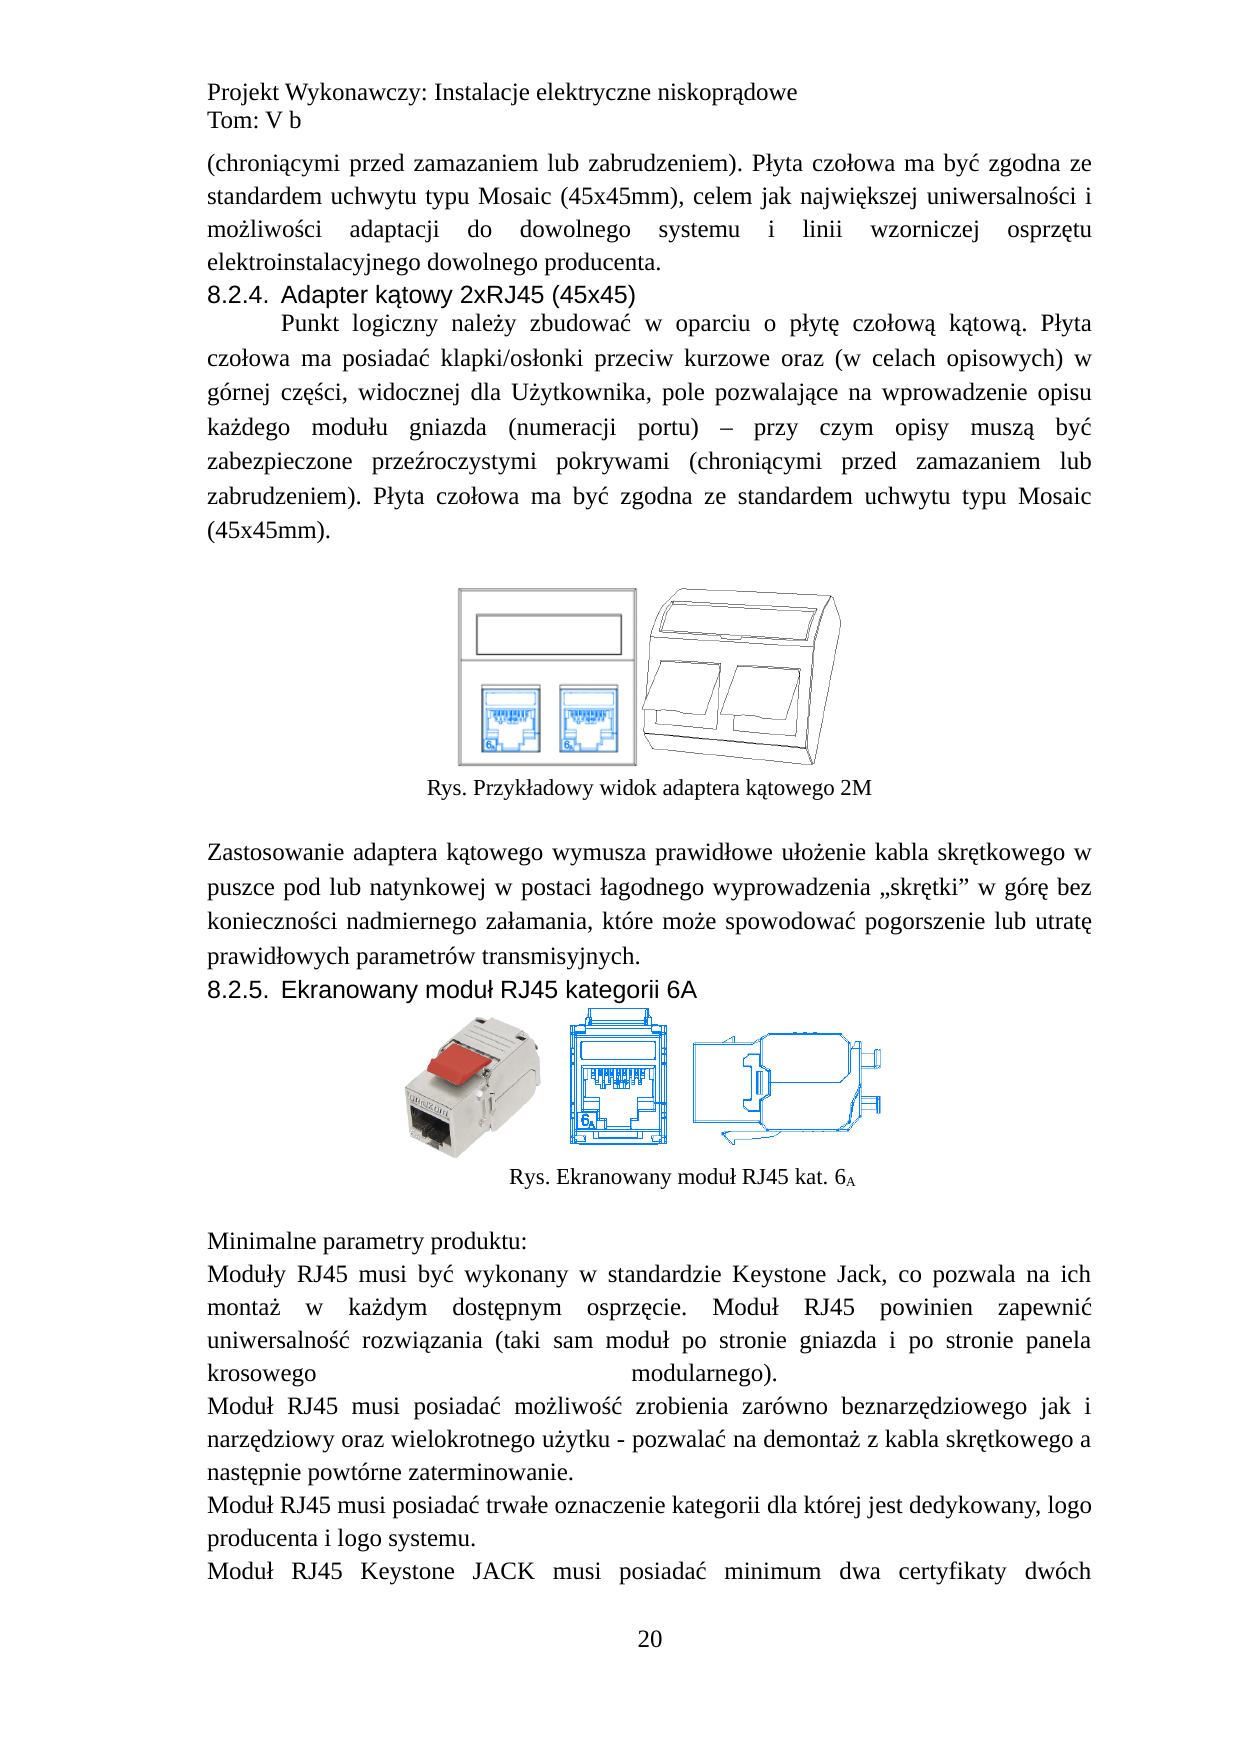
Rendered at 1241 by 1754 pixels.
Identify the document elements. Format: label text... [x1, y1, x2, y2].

picture [454, 581, 845, 769]
text Zastosowanie adaptera kątowego wymusza prawidłowe ułożenie kabla skrętkowego w puszce pod lub natynkowej w postaci łagodnego wyprowadzenia „skrętki” w górę bez konieczności nadmiernego załamania, które może spowodować pogorszenie lub utratę prawidłowych parametrów transmisyjnych. [207, 837, 1092, 970]
text Adapter kątowy 2xRJ45 (45x45) [207, 280, 1092, 308]
text Ekranowany moduł RJ45 kategorii 6A [207, 975, 1092, 1004]
text Moduły RJ45 musi być wykonany w standardzie Keystone Jack, co pozwala na ich montaż w każdym dostępnym osprzęcie. Moduł RJ45 powinien zapewnić uniwersalność rozwiązania (taki sam moduł po stronie gniazda i po stronie panela krosowego modularnego). Moduł RJ45 musi posiadać możliwość zrobienia zarówno beznarzędziowego jak i narzędziowy oraz wielokrotnego użytku - pozwalać na demontaż z kabla skrętkowego a następnie powtórne zaterminowanie. [207, 1259, 1092, 1486]
text Minimalne parametry produktu: [207, 1226, 1092, 1255]
text Rys. Ekranowany moduł RJ45 kat. 6A [272, 1163, 1092, 1189]
picture [566, 1004, 676, 1158]
picture [681, 1028, 895, 1158]
text Rys. Przykładowy widok adaptera kątowego 2M [207, 774, 1092, 801]
picture [404, 1017, 561, 1158]
text Moduł RJ45 musi posiadać trwałe oznaczenie kategorii dla której jest dedykowany, logo producenta i logo systemu. [207, 1490, 1092, 1552]
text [207, 148, 1092, 276]
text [207, 1556, 1092, 1585]
text Punkt logiczny należy zbudować w oparciu o płytę czołową kątową. Płyta czołowa ma posiadać klapki/osłonki przeciw kurzowe oraz (w celach opisowych) w górnej części, widocznej dla Użytkownika, pole pozwalające na wprowadzenie opisu każdego modułu gniazda (numeracji portu) – przy czym opisy muszą być zabezpieczone przeźroczystymi pokrywami (chroniącymi przed zamazaniem lub zabrudzeniem). Płyta czołowa ma być zgodna ze standardem uchwytu typu Mosaic (45x45mm). [207, 308, 1092, 544]
